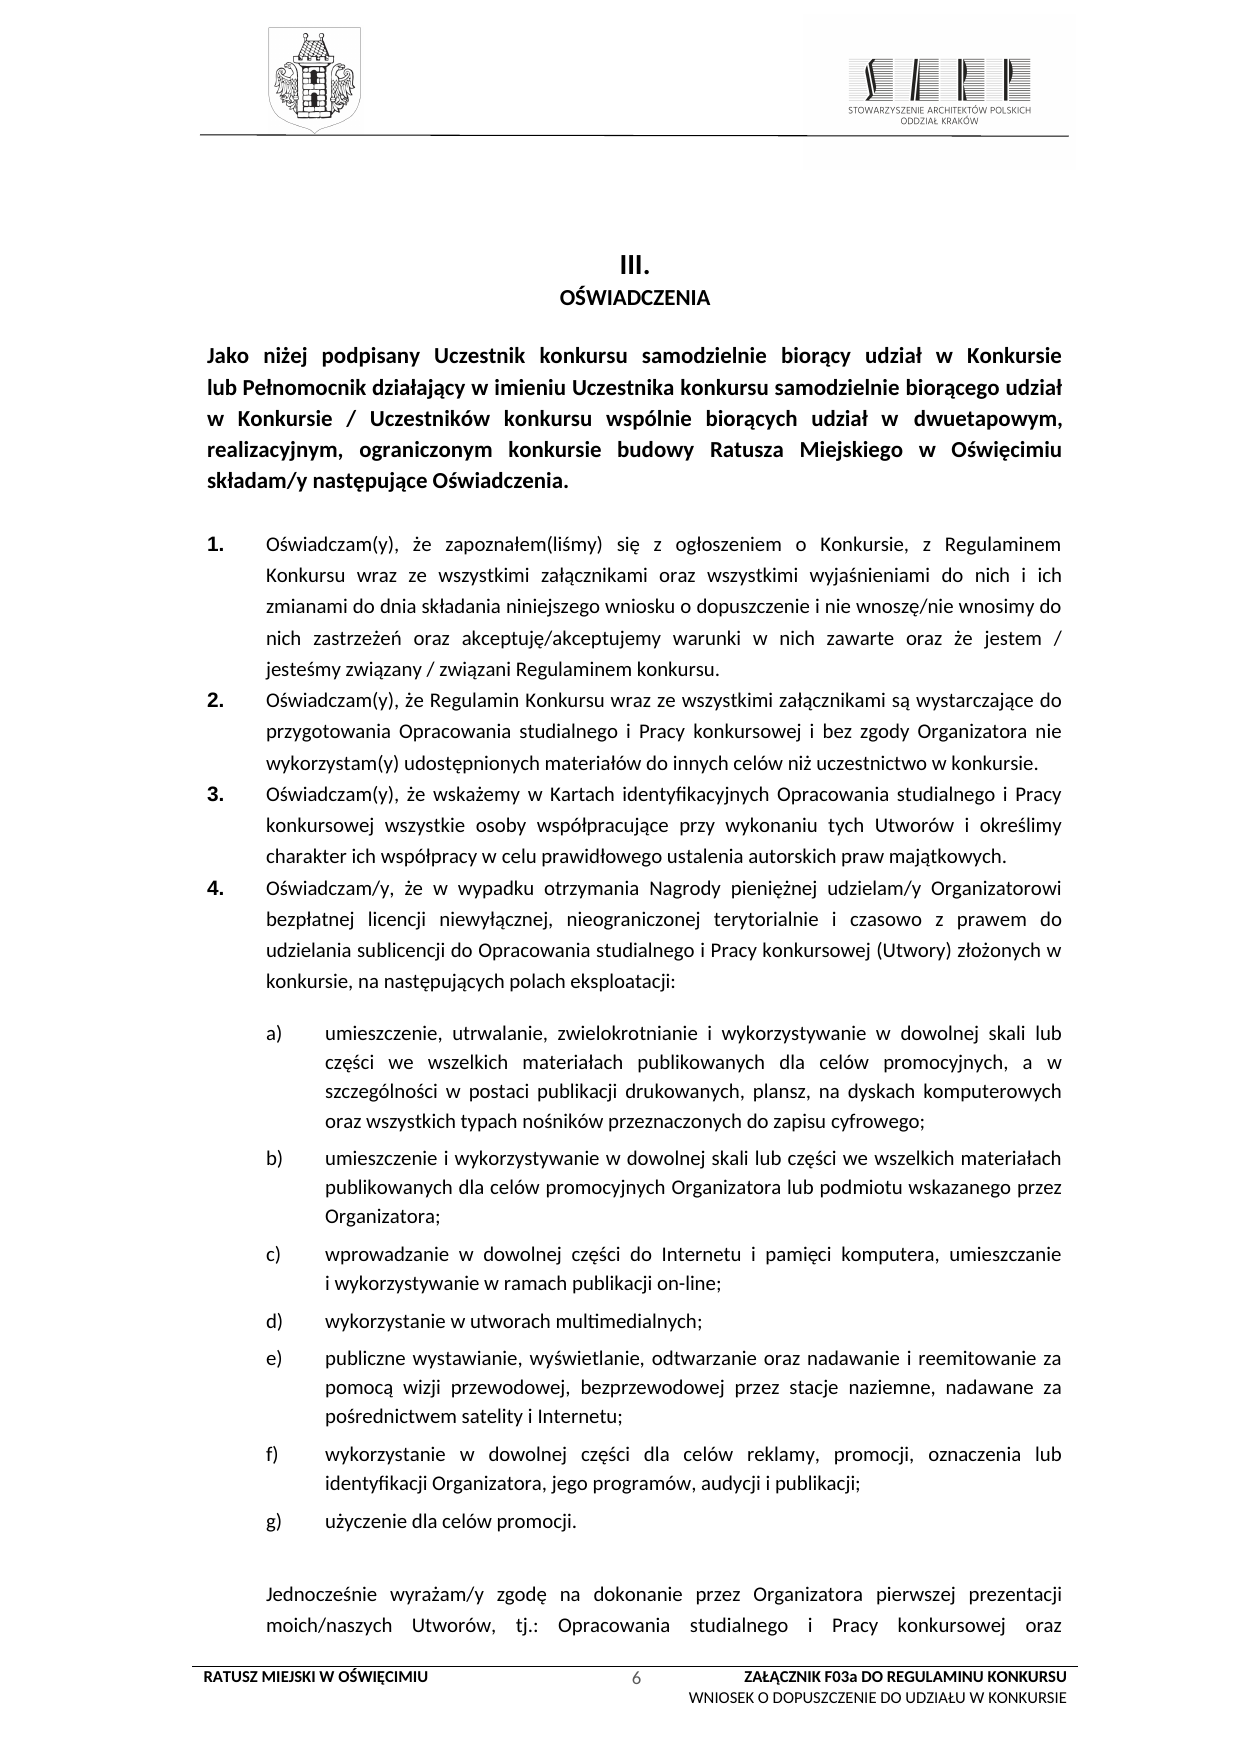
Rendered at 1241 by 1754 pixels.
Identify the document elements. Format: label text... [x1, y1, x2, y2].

text Jako niżej podpisany Uczestnik konkursu samodzielnie biorący udział w Konkursie lub Pełnomocnik działający w imieniu Uczestnika konkursu samodzielnie biorącego udział w Konkursie / Uczestników konkursu wspólnie biorących udział w dwuetapowym, realizacyjnym, ograniczonym konkursie budowy Ratusza Miejskiego w Oświęcimiu składam/y następujące Oświadczenia. [207, 339, 1063, 495]
text OŚWIADCZENIA [207, 283, 1063, 311]
list Oświadczam(y), że zapoznałem(liśmy) się z ogłoszeniem o Konkursie, z Regulaminem Konkursu wraz ze wszystkimi załącznikami oraz wszystkimi wyjaśnieniami do nich i ich zmianami do dnia składania niniejszego wniosku o dopuszczenie i nie wnoszę/nie wnosimy do nich zastrzeżeń oraz akceptuję/akceptujemy warunki w nich zawarte oraz że jestem / jesteśmy związany / związani Regulaminem konkursu. [207, 526, 1063, 682]
list wprowadzanie w dowolnej części do Internetu i pamięci komputera, umieszczanie i wykorzystywanie w ramach publikacji on-line; [266, 1241, 1063, 1296]
picture [803, 14, 1076, 170]
list wykorzystanie w dowolnej części dla celów reklamy, promocji, oznaczenia lub identyfikacji Organizatora, jego programów, audycji i publikacji; [266, 1441, 1063, 1496]
list wykorzystanie w utworach multimedialnych; [266, 1308, 1063, 1333]
picture [267, 25, 364, 134]
list Oświadczam(y), że Regulamin Konkursu wraz ze wszystkimi załącznikami są wystarczające do przygotowania Opracowania studialnego i Pracy konkursowej i bez zgody Organizatora nie wykorzystam(y) udostępnionych materiałów do innych celów niż uczestnictwo w konkursie. [207, 682, 1063, 776]
list publiczne wystawianie, wyświetlanie, odtwarzanie oraz nadawanie i reemitowanie za pomocą wizji przewodowej, bezprzewodowej przez stacje naziemne, nadawane za pośrednictwem satelity i Internetu; [266, 1345, 1063, 1429]
list użyczenie dla celów promocji. [266, 1508, 1063, 1533]
list umieszczenie i wykorzystywanie w dowolnej skali lub części we wszelkich materiałach publikowanych dla celów promocyjnych Organizatora lub podmiotu wskazanego przez Organizatora; [266, 1145, 1063, 1229]
list umieszczenie, utrwalanie, zwielokrotnianie i wykorzystywanie w dowolnej skali lub części we wszelkich materiałach publikowanych dla celów promocyjnych, a w szczególności w postaci publikacji drukowanych, plansz, na dyskach komputerowych oraz wszystkich typach nośników przeznaczonych do zapisu cyfrowego; [266, 1020, 1063, 1133]
text III. [207, 241, 1063, 283]
list Oświadczam/y, że w wypadku otrzymania Nagrody pieniężnej udzielam/y Organizatorowi bezpłatnej licencji niewyłącznej, nieograniczonej terytorialnie i czasowo z prawem do udzielania sublicencji do Opracowania studialnego i Pracy konkursowej (Utwory) złożonych w konkursie, na następujących polach eksploatacji: [207, 870, 1063, 995]
list Oświadczam(y), że wskażemy w Kartach identyfikacyjnych Opracowania studialnego i Pracy konkursowej wszystkie osoby współpracujące przy wykonaniu tych Utworów i określimy charakter ich współpracy w celu prawidłowego ustalenia autorskich praw majątkowych. [207, 776, 1063, 870]
